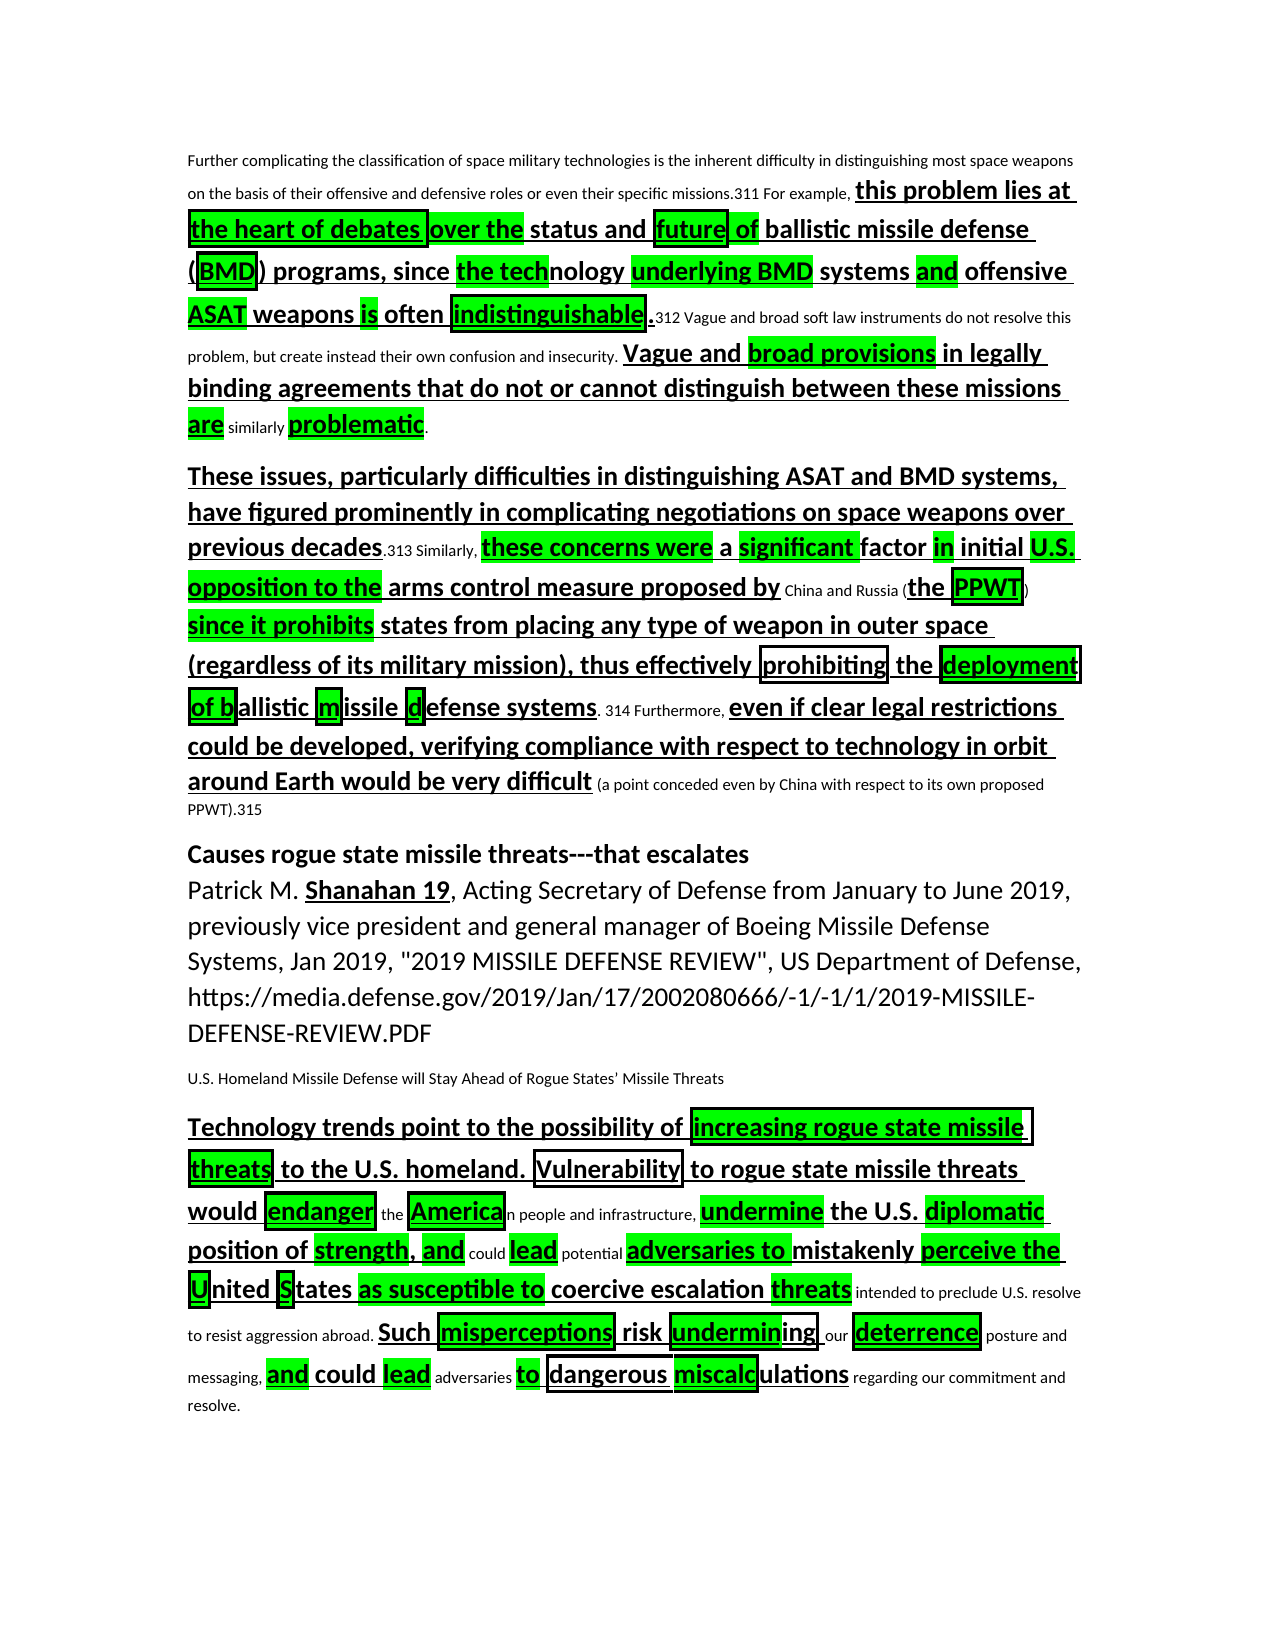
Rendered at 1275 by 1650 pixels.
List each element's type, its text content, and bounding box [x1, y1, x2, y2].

text These issues, particularly difficulties in distinguishing ASAT and BMD systems, have figured prominently in complicating negotiations on space weapons over previous decades.313 Similarly, these concerns were a significant factor in initial U.S. opposition to the arms control measure proposed by China and Russia (the PPWT) since it prohibits states from placing any type of weapon in outer space (regardless of its military mission), thus effectively prohibiting the deployment of ballistic missile defense systems. 314 Furthermore, even if clear legal restrictions could be developed, verifying compliance with respect to technology in orbit around Earth would be very difficult (a point conceded even by China with respect to its own proposed PPWT).315 [187, 459, 1087, 819]
text Patrick M. Shanahan 19, Acting Secretary of Defense from January to June 2019, previously vice president and general manager of Boeing Missile Defense Systems, Jan 2019, "2019 MISSILE DEFENSE REVIEW", US Department of Defense, https://media.defense.gov/2019/Jan/17/2002080666/-1/-1/1/2019-MISSILE-DEFENSE-REVIEW.PDF [187, 873, 1087, 1049]
text U.S. Homeland Missile Defense will Stay Ahead of Rogue States’ Missile Threats [187, 1068, 1087, 1088]
text Further complicating the classification of space military technologies is the inherent difficulty in distinguishing most space weapons on the basis of their offensive and defensive roles or even their specific missions.311 For example, this problem lies at the heart of debates over the status and future of ballistic missile defense (BMD) programs, since the technology underlying BMD systems and offensive ASAT weapons is often indistinguishable.312 Vague and broad soft law instruments do not resolve this problem, but create instead their own confusion and insecurity. Vague and broad provisions in legally binding agreements that do not or cannot distinguish between these missions are similarly problematic. [187, 150, 1087, 440]
text Technology trends point to the possibility of increasing rogue state missile threats to the U.S. homeland. Vulnerability to rogue state missile threats would endanger the American people and infrastructure, undermine the U.S. diplomatic position of strength, and could lead potential adversaries to mistakenly perceive the United States as susceptible to coercive escalation threats intended to preclude U.S. resolve to resist aggression abroad. Such misperceptions risk undermining our deterrence posture and messaging, and could lead adversaries to dangerous miscalculations regarding our commitment and resolve. [187, 1107, 1087, 1415]
subtitle Causes rogue state missile threats---that escalates [187, 838, 1087, 871]
